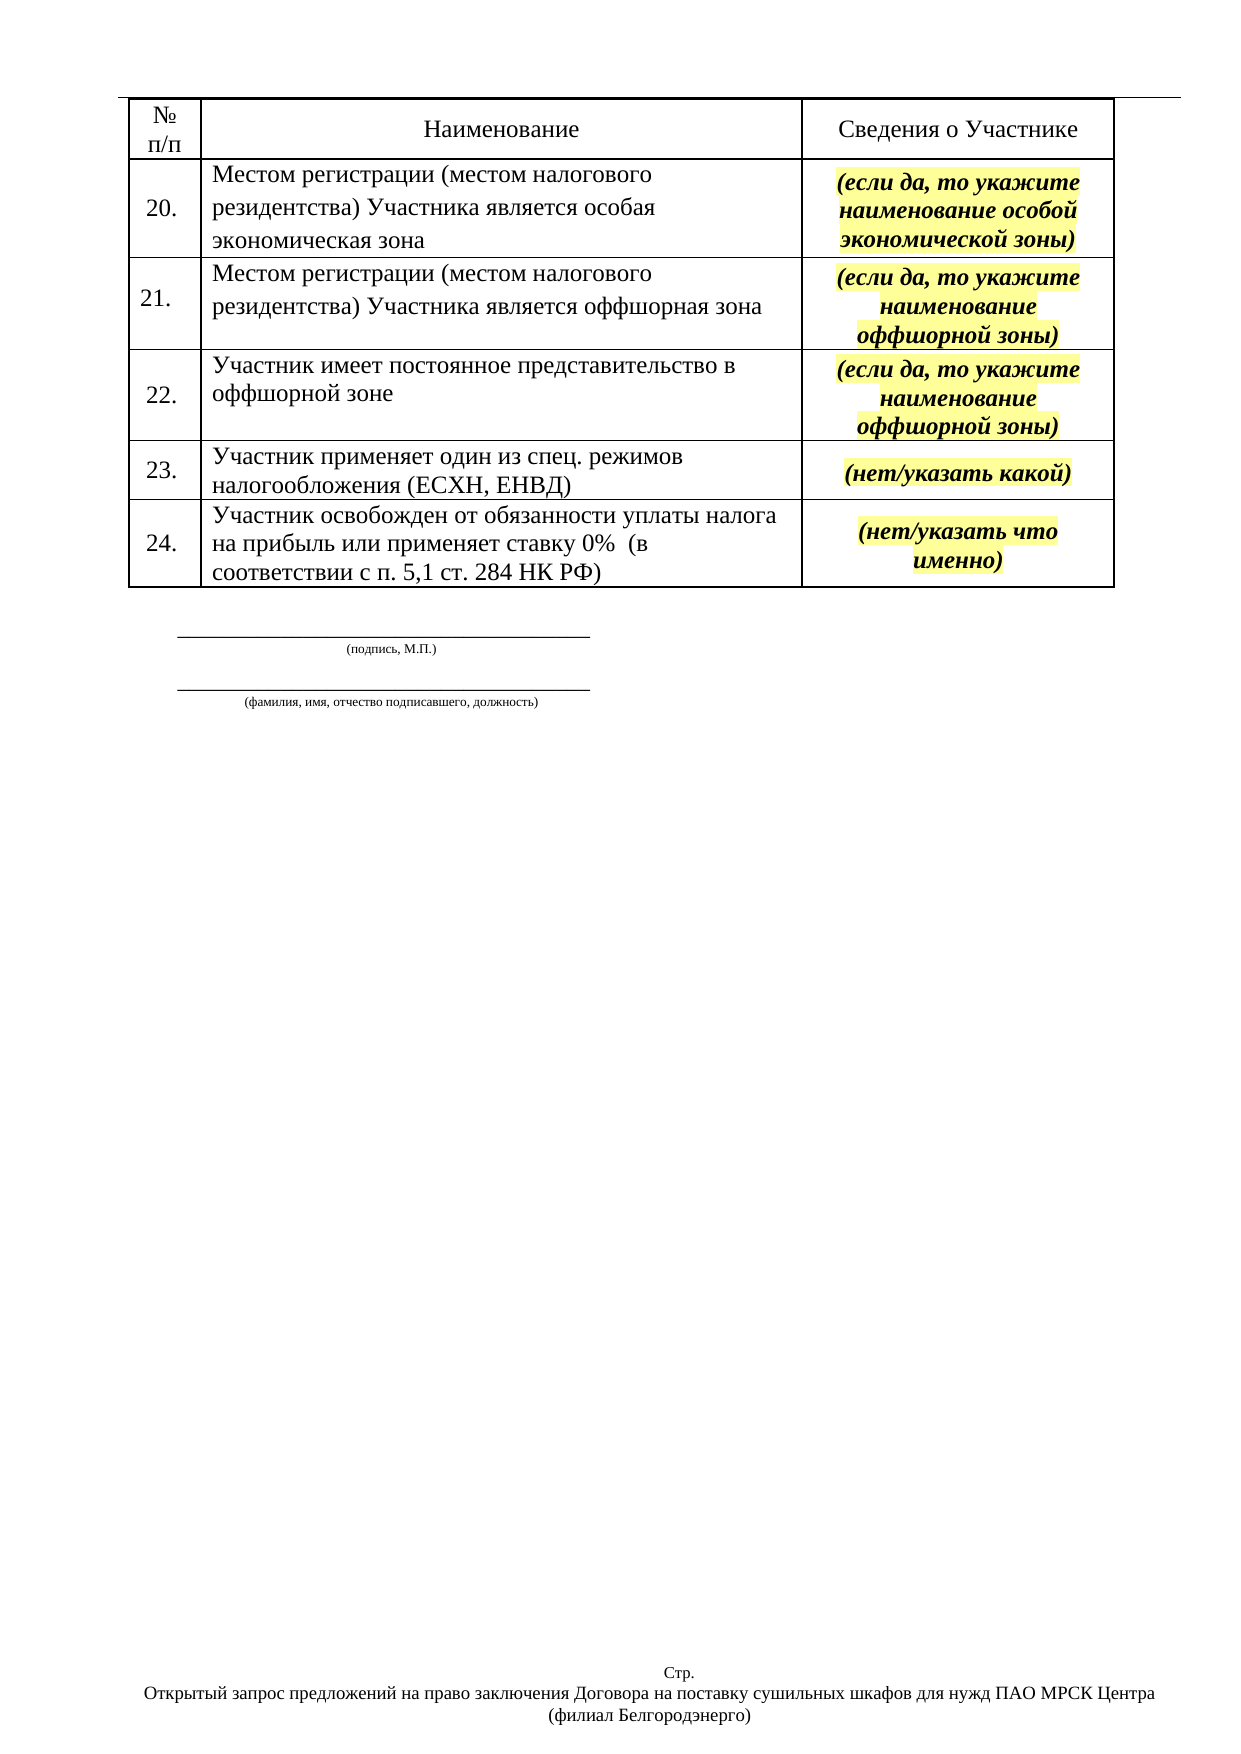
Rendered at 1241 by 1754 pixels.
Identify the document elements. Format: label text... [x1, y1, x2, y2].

text (фамилия, имя, отчество подписавшего, должность) [118, 693, 605, 720]
table_cell (если да, то укажите наименование оффшорной зоны) [803, 258, 1113, 349]
table_header Наименование [202, 100, 801, 158]
table_cell (нет/указать какой) [803, 441, 1113, 499]
text (подпись, М.П.) [118, 641, 605, 667]
table_cell Участник освобожден от обязанности уплаты налога на прибыль или применяет ставку 0% (в соответствии с п. 5,1 ст. 284 НК РФ) [202, 500, 801, 586]
table_cell Местом регистрации (местом налогового резидентства) Участника является оффшорная зона [202, 258, 801, 349]
text ____________________________________ [118, 667, 605, 693]
table_cell (если да, то укажите наименование оффшорной зоны) [803, 350, 1113, 440]
table_header Сведения о Участнике [803, 100, 1113, 158]
table_cell (если да, то укажите наименование особой экономической зоны) [803, 160, 1113, 257]
table_cell [130, 350, 200, 440]
table_cell [130, 441, 200, 499]
table_cell (нет/указать что именно) [803, 500, 1113, 586]
text ____________________________________ [118, 614, 605, 641]
table_cell [130, 258, 200, 349]
table_cell [130, 500, 200, 586]
table_cell Местом регистрации (местом налогового резидентства) Участника является особая экономическая зона [202, 160, 801, 257]
table_cell [130, 160, 200, 257]
table_header № п/п [130, 100, 200, 158]
table_cell Участник имеет постоянное представительство в оффшорной зоне [202, 350, 801, 440]
table_cell Участник применяет один из спец. режимов налогообложения (ЕСХН, ЕНВД) [202, 441, 801, 499]
